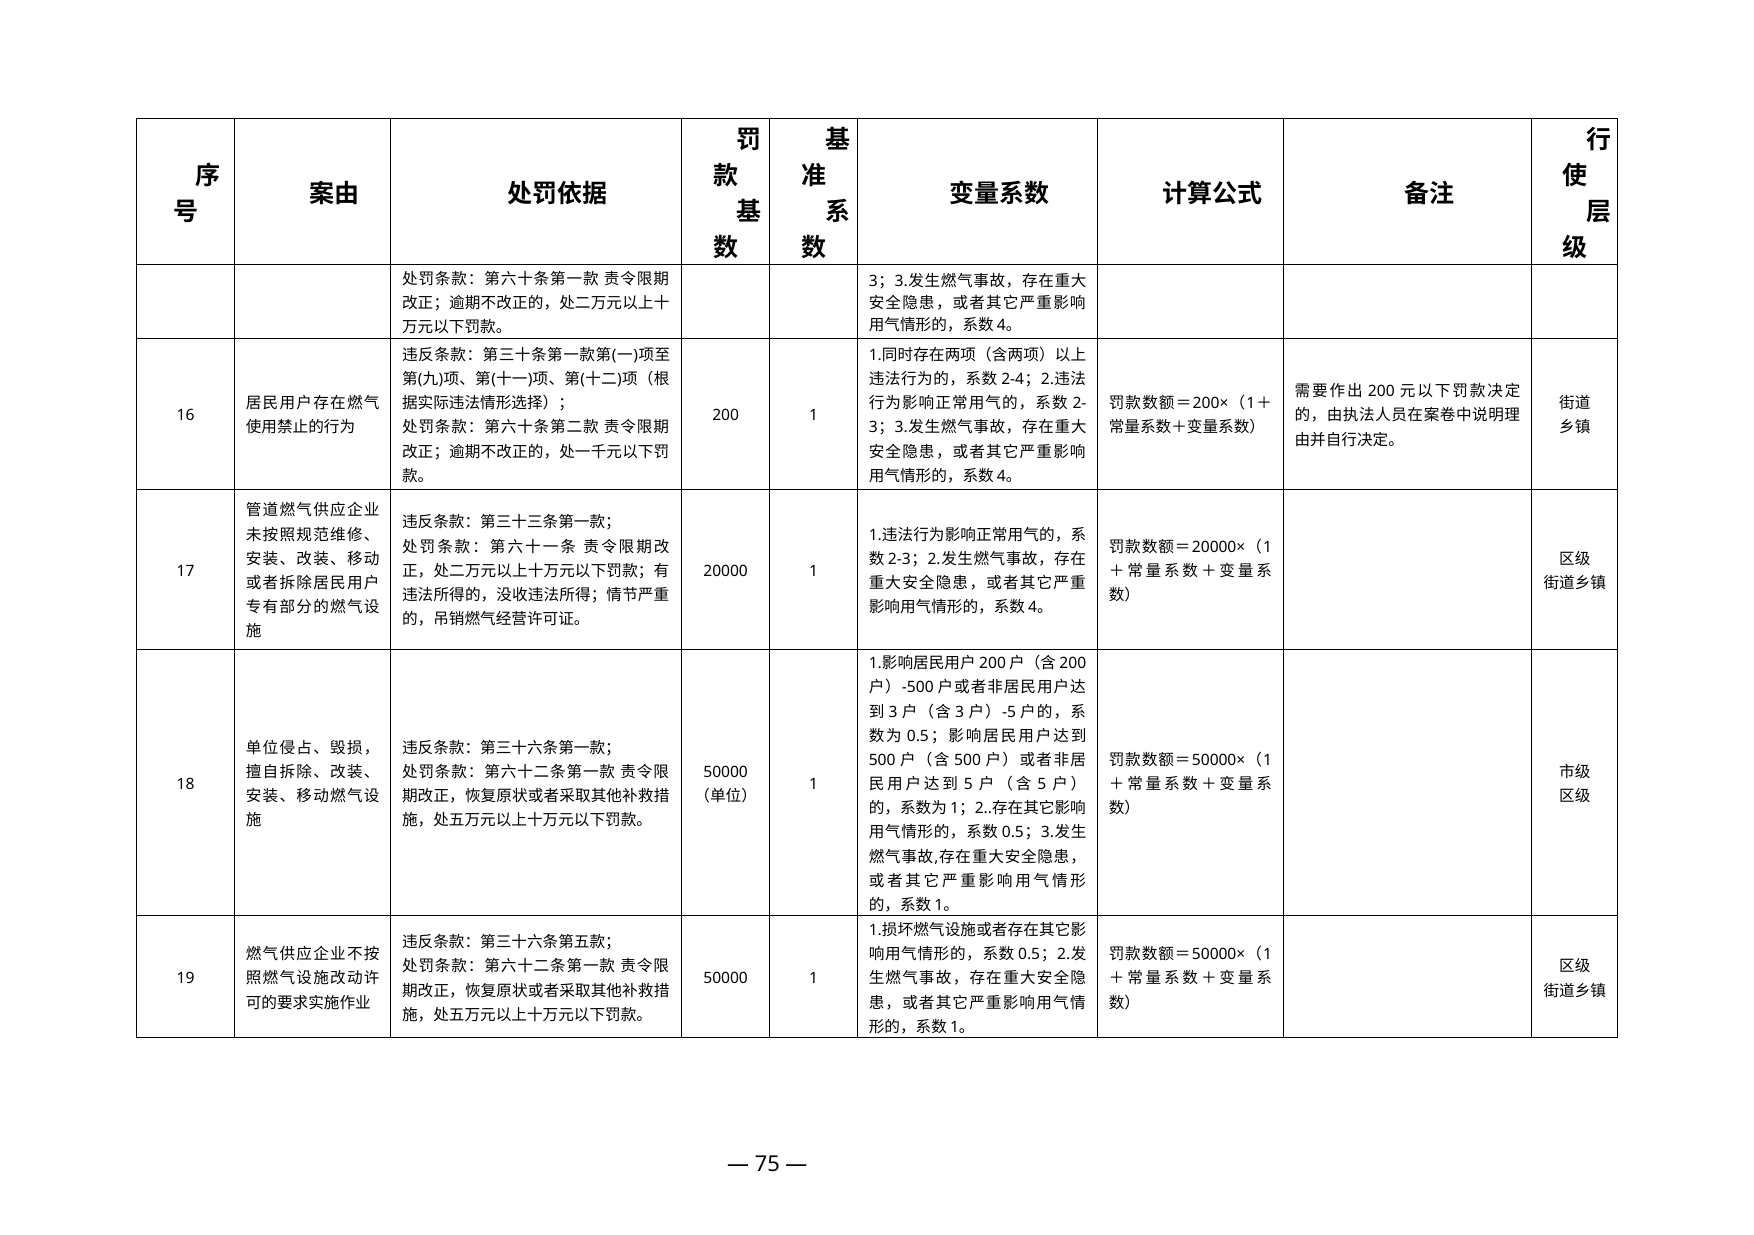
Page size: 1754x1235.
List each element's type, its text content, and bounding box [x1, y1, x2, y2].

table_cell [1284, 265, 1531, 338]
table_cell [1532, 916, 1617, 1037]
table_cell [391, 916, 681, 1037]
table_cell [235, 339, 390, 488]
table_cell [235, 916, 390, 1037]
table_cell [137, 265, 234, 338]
table_header 计算公式 [1098, 119, 1283, 264]
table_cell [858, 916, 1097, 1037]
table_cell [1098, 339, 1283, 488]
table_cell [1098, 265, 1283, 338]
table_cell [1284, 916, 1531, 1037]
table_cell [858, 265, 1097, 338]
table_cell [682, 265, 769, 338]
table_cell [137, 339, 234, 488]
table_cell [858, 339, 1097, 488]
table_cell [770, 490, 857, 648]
table_header 变量系数 [858, 119, 1097, 264]
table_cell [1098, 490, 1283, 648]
table_header 行使 层级 [1532, 119, 1617, 264]
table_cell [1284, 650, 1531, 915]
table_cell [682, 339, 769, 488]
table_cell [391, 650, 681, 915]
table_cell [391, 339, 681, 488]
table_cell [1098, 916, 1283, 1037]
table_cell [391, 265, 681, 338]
table_header 基准 系数 [770, 119, 857, 264]
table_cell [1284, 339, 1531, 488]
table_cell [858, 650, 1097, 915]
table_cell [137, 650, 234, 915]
table_header 罚款 基数 [682, 119, 769, 264]
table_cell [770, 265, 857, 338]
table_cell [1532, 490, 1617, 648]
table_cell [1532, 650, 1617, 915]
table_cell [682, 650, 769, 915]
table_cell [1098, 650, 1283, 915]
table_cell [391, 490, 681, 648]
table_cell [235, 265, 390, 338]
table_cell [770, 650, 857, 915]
table_header 备注 [1284, 119, 1531, 264]
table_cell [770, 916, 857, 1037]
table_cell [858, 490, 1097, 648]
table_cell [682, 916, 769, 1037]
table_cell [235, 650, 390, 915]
table_header 序号 [137, 119, 234, 264]
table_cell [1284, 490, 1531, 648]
table_header 案由 [235, 119, 390, 264]
table_header 处罚依据 [391, 119, 681, 264]
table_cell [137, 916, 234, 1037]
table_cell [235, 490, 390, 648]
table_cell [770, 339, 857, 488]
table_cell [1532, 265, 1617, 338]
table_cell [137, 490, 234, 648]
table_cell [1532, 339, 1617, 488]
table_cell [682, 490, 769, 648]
